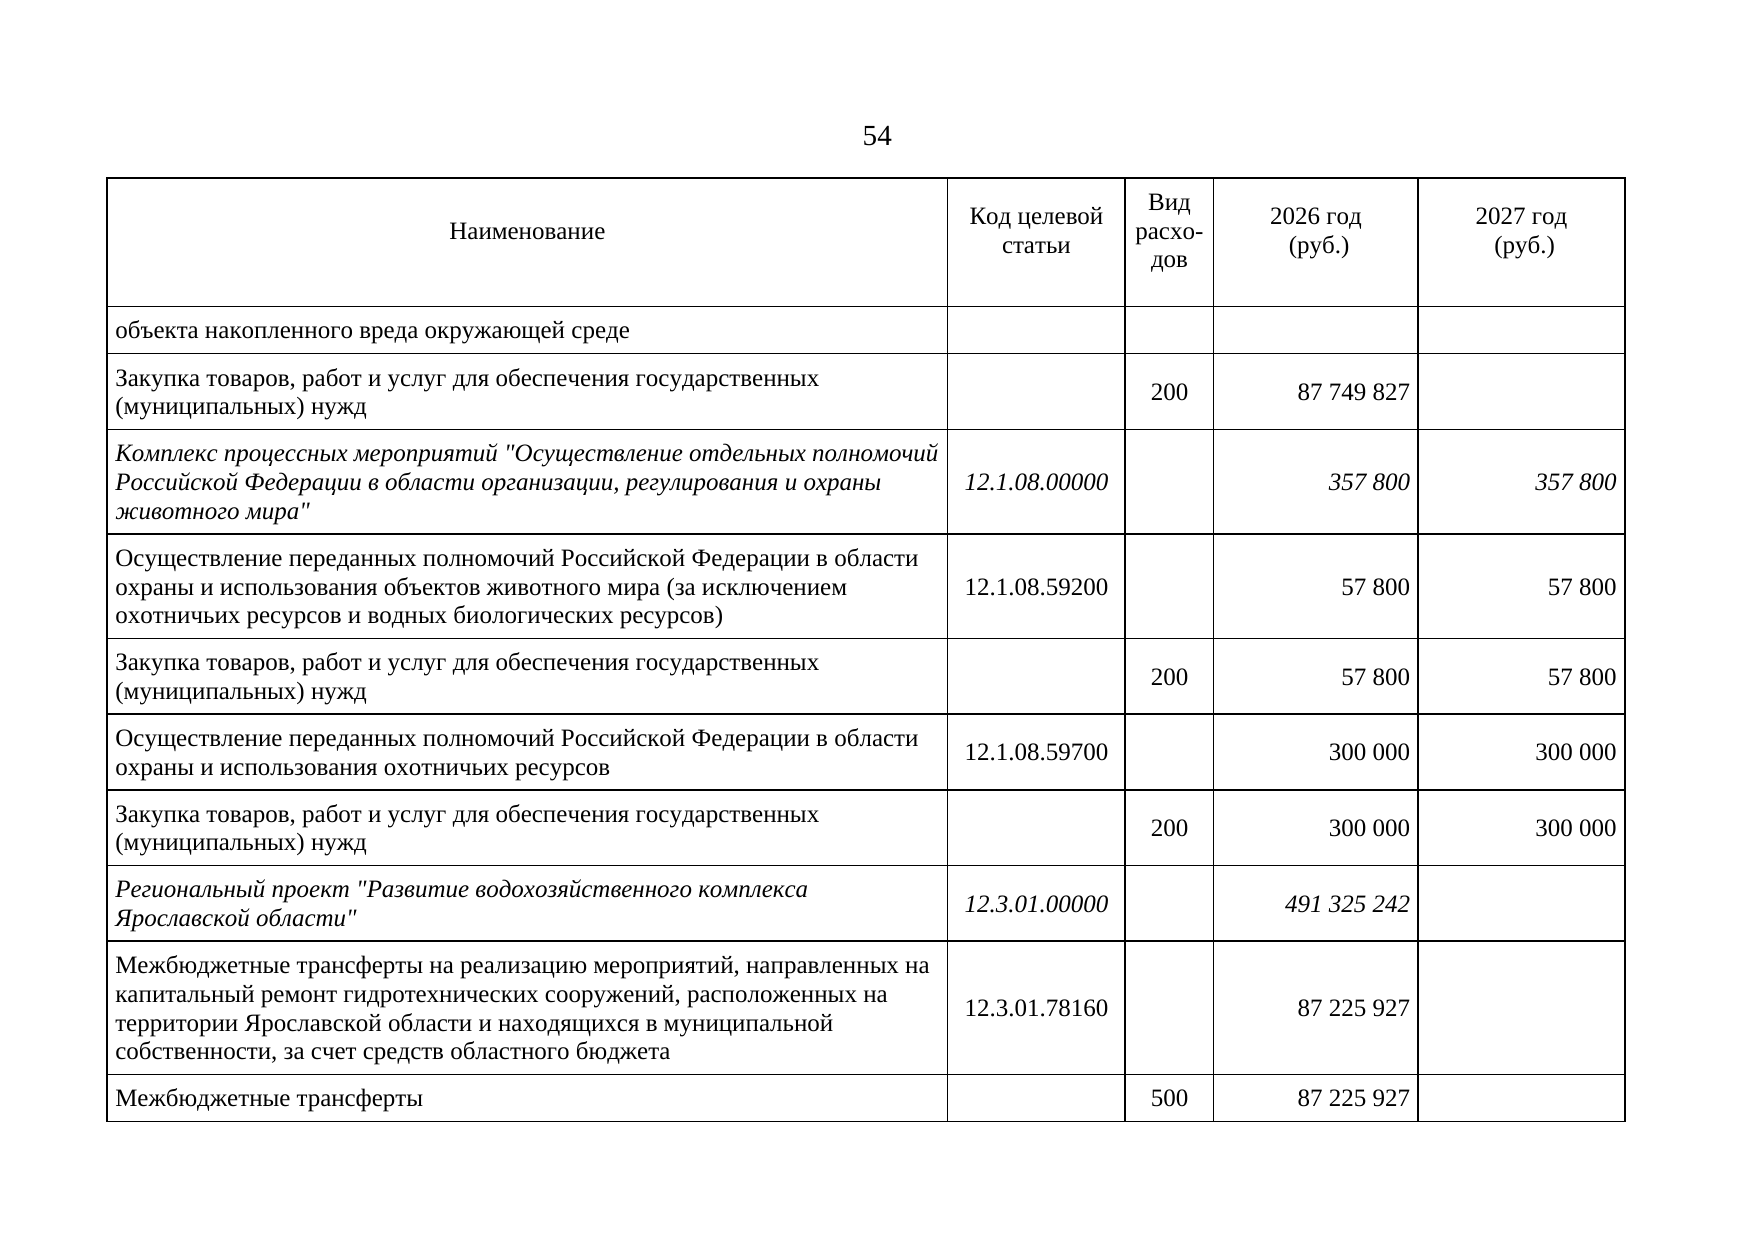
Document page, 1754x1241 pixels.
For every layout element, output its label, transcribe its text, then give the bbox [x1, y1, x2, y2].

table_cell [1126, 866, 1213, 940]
table_header 2026 год (руб.) [1214, 179, 1417, 306]
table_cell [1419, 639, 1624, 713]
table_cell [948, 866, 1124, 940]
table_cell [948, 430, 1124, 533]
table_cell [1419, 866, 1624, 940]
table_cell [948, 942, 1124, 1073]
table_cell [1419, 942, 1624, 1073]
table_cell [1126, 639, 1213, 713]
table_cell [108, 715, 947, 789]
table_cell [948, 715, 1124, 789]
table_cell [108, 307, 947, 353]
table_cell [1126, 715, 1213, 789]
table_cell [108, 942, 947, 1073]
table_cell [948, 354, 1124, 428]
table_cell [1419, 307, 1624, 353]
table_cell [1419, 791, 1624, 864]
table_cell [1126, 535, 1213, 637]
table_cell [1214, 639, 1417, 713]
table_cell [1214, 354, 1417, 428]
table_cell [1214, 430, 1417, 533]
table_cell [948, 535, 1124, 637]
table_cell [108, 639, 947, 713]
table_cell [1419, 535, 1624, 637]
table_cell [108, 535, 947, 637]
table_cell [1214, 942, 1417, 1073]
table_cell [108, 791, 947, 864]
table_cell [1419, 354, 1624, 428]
table_header 2027 год (руб.) [1419, 179, 1624, 306]
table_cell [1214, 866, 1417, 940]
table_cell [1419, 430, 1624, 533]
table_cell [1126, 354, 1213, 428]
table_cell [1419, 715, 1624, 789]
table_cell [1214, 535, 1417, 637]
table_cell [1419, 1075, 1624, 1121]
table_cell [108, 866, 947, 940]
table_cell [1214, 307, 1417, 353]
table_header Код целевой статьи [948, 179, 1124, 306]
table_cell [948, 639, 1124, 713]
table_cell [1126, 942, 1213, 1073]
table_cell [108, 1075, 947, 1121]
table_header Вид расхо-дов [1126, 179, 1213, 306]
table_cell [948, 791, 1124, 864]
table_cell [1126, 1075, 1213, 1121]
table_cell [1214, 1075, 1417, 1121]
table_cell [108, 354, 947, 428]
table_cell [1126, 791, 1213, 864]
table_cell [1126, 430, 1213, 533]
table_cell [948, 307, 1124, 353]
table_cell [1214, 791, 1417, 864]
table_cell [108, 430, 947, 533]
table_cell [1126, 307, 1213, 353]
table_header Наименование [108, 179, 947, 306]
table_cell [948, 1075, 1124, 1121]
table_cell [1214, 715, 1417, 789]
